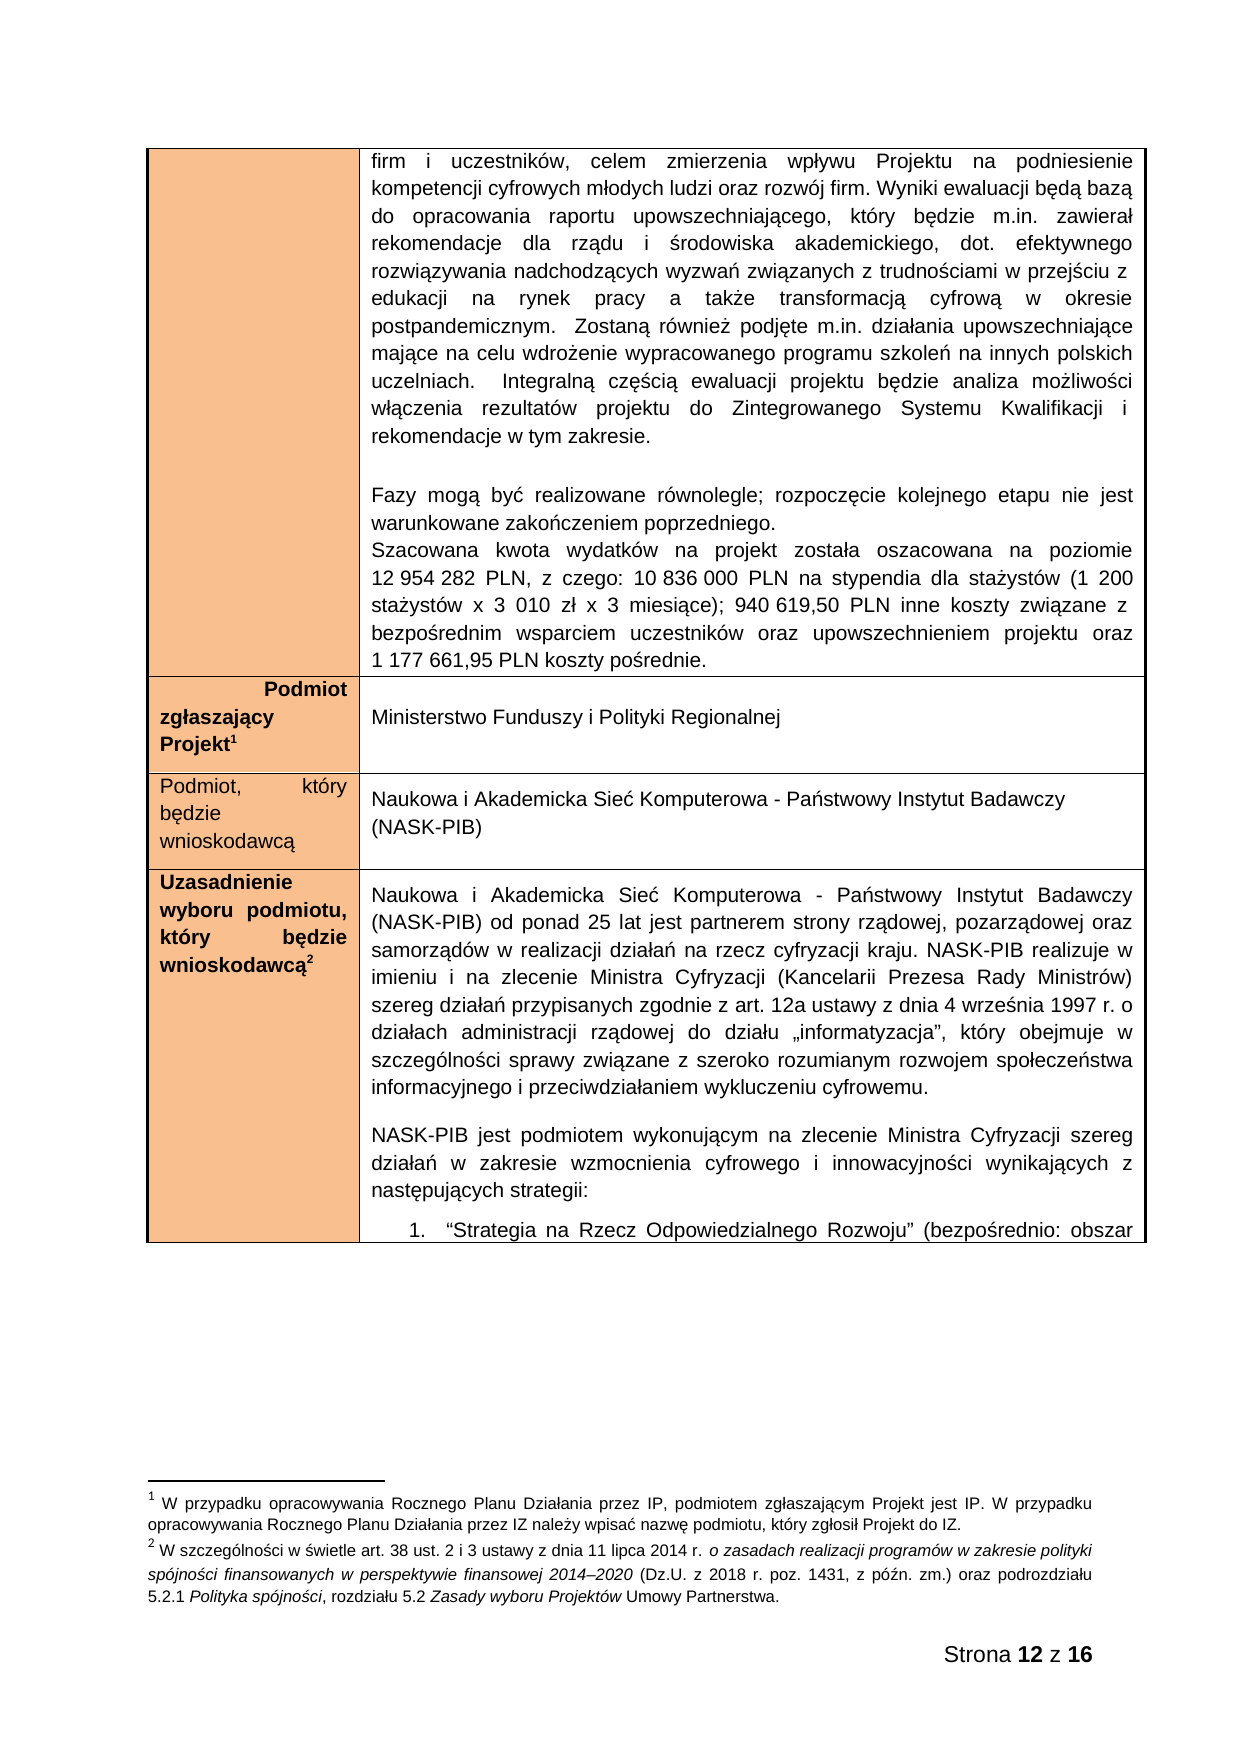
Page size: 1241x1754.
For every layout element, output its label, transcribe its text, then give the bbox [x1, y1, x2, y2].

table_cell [149, 870, 359, 1242]
table_cell Ministerstwo Funduszy i Polityki Regionalnej [360, 677, 1144, 772]
table_cell Naukowa i Akademicka Sieć Komputerowa - Państwowy Instytut Badawczy (NASK-PIB) [360, 774, 1144, 869]
table_cell Podmiot zgłaszający Projekt [149, 677, 359, 772]
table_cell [360, 870, 1144, 1242]
table_cell Podmiot, który będzie wnioskodawcą [149, 774, 359, 869]
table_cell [149, 149, 359, 676]
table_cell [360, 149, 1144, 676]
